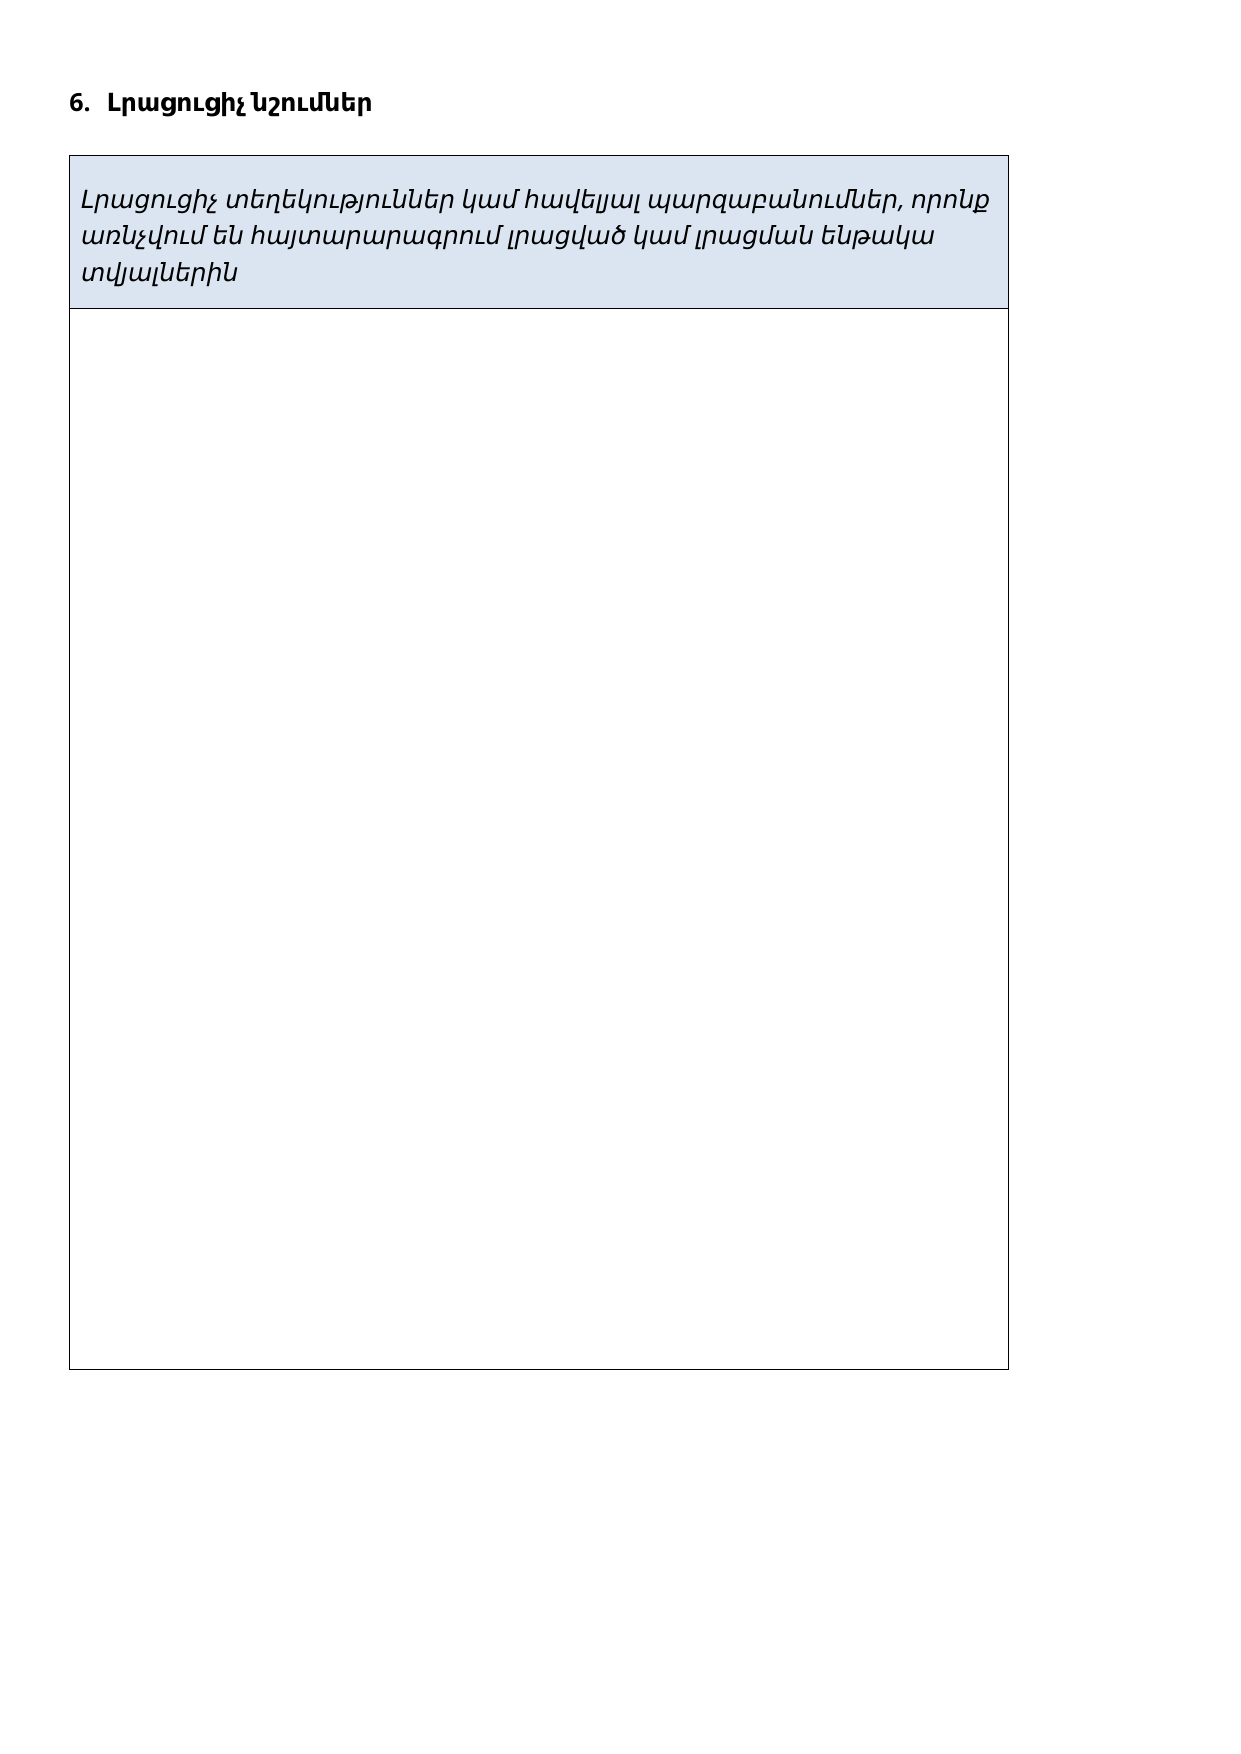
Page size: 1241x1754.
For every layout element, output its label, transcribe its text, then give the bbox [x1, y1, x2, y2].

table_header Լրացուցիչ տեղեկություններ կամ հավելյալ պարզաբանումներ, որոնք առնչվում են հայտարարագրում լրացված կամ լրացման ենթակա տվյալներին [70, 156, 1008, 308]
list Լրացուցիչ նշումներ [69, 84, 1172, 118]
table_cell [70, 309, 1008, 1369]
